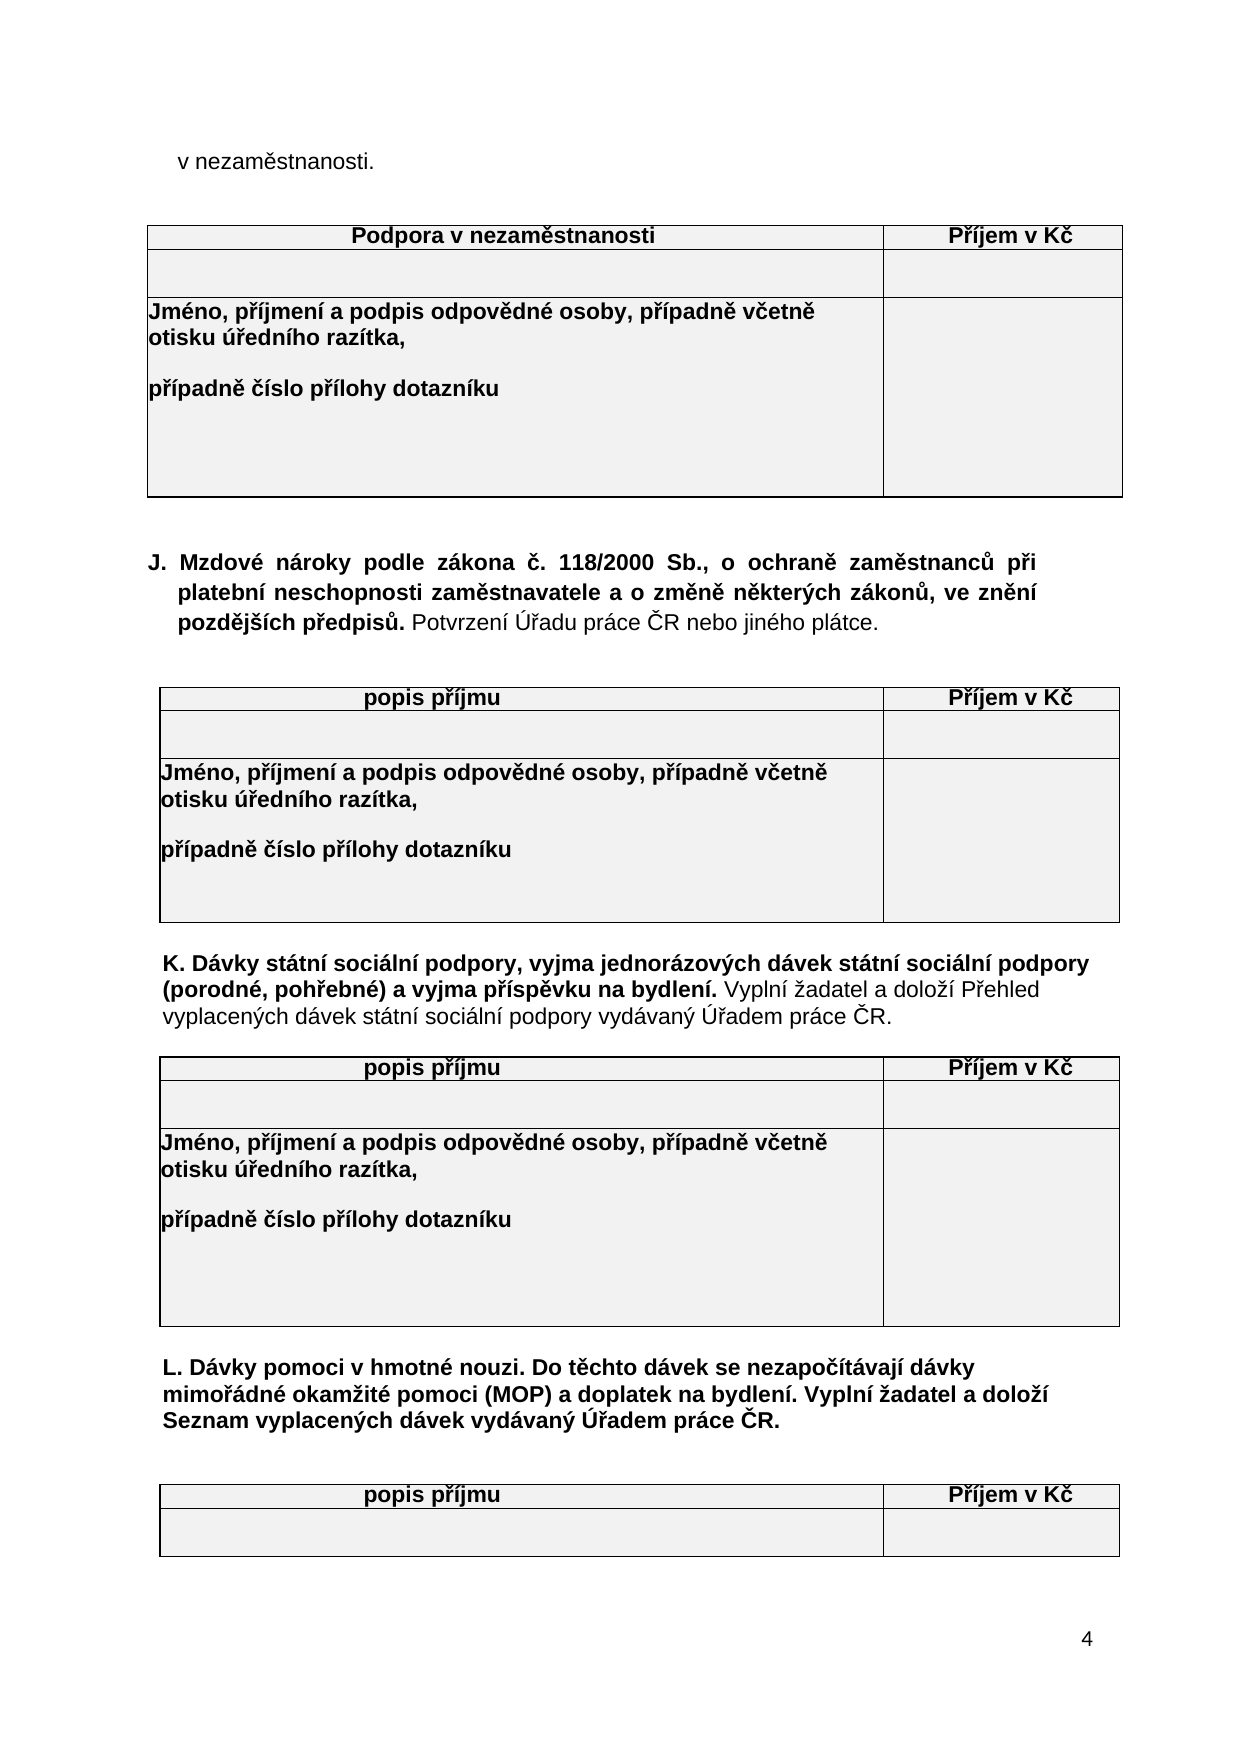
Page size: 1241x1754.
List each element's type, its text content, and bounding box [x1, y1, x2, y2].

text K. Dávky státní sociální podpory, vyjma jednorázových dávek státní sociální podpory (porodné, pohřebné) a vyjma příspěvku na bydlení. Vyplní žadatel a doloží Přehled vyplacených dávek státní sociální podpory vydávaný Úřadem práce ČR. [162, 950, 1093, 1029]
table_header Podpora v nezaměstnanosti [148, 226, 883, 249]
table_cell [161, 1081, 883, 1128]
table_header popis příjmu [161, 688, 883, 710]
table_cell [161, 1509, 883, 1556]
table_cell [161, 711, 883, 758]
table_header popis příjmu [161, 1058, 883, 1080]
table_header Příjem v Kč [884, 1058, 1119, 1080]
table_cell [884, 298, 1122, 496]
table_cell Jméno, příjmení a podpis odpovědné osoby, případně včetně otisku úředního razítka, případně číslo přílohy dotazníku [148, 298, 883, 496]
table_header Příjem v Kč [884, 688, 1119, 710]
table_cell [884, 711, 1119, 758]
table_cell [148, 250, 883, 297]
table_cell [884, 759, 1119, 922]
table_header Příjem v Kč [884, 1485, 1119, 1508]
text L. Dávky pomoci v hmotné nouzi. Do těchto dávek se nezapočítávají dávky mimořádné okamžité pomoci (MOP) a doplatek na bydlení. Vyplní žadatel a doloží Seznam vyplacených dávek vydávaný Úřadem práce ČR. [162, 1354, 1093, 1433]
table_cell Jméno, příjmení a podpis odpovědné osoby, případně včetně otisku úředního razítka, případně číslo přílohy dotazníku [161, 759, 883, 922]
table_cell Jméno, příjmení a podpis odpovědné osoby, případně včetně otisku úředního razítka, případně číslo přílohy dotazníku [161, 1129, 883, 1326]
table_cell [884, 250, 1122, 297]
table_header Příjem v Kč [884, 226, 1122, 249]
table_cell [884, 1129, 1119, 1326]
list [148, 148, 1048, 174]
list J. Mzdové nároky podle zákona č. 118/2000 Sb., o ochraně zaměstnanců při platební neschopnosti zaměstnavatele a o změně některých zákonů, ve znění pozdějších předpisů. Potvrzení Úřadu práce ČR nebo jiného plátce. [148, 549, 1038, 636]
table_cell [884, 1081, 1119, 1128]
table_cell [884, 1509, 1119, 1556]
table_header popis příjmu [161, 1485, 883, 1508]
